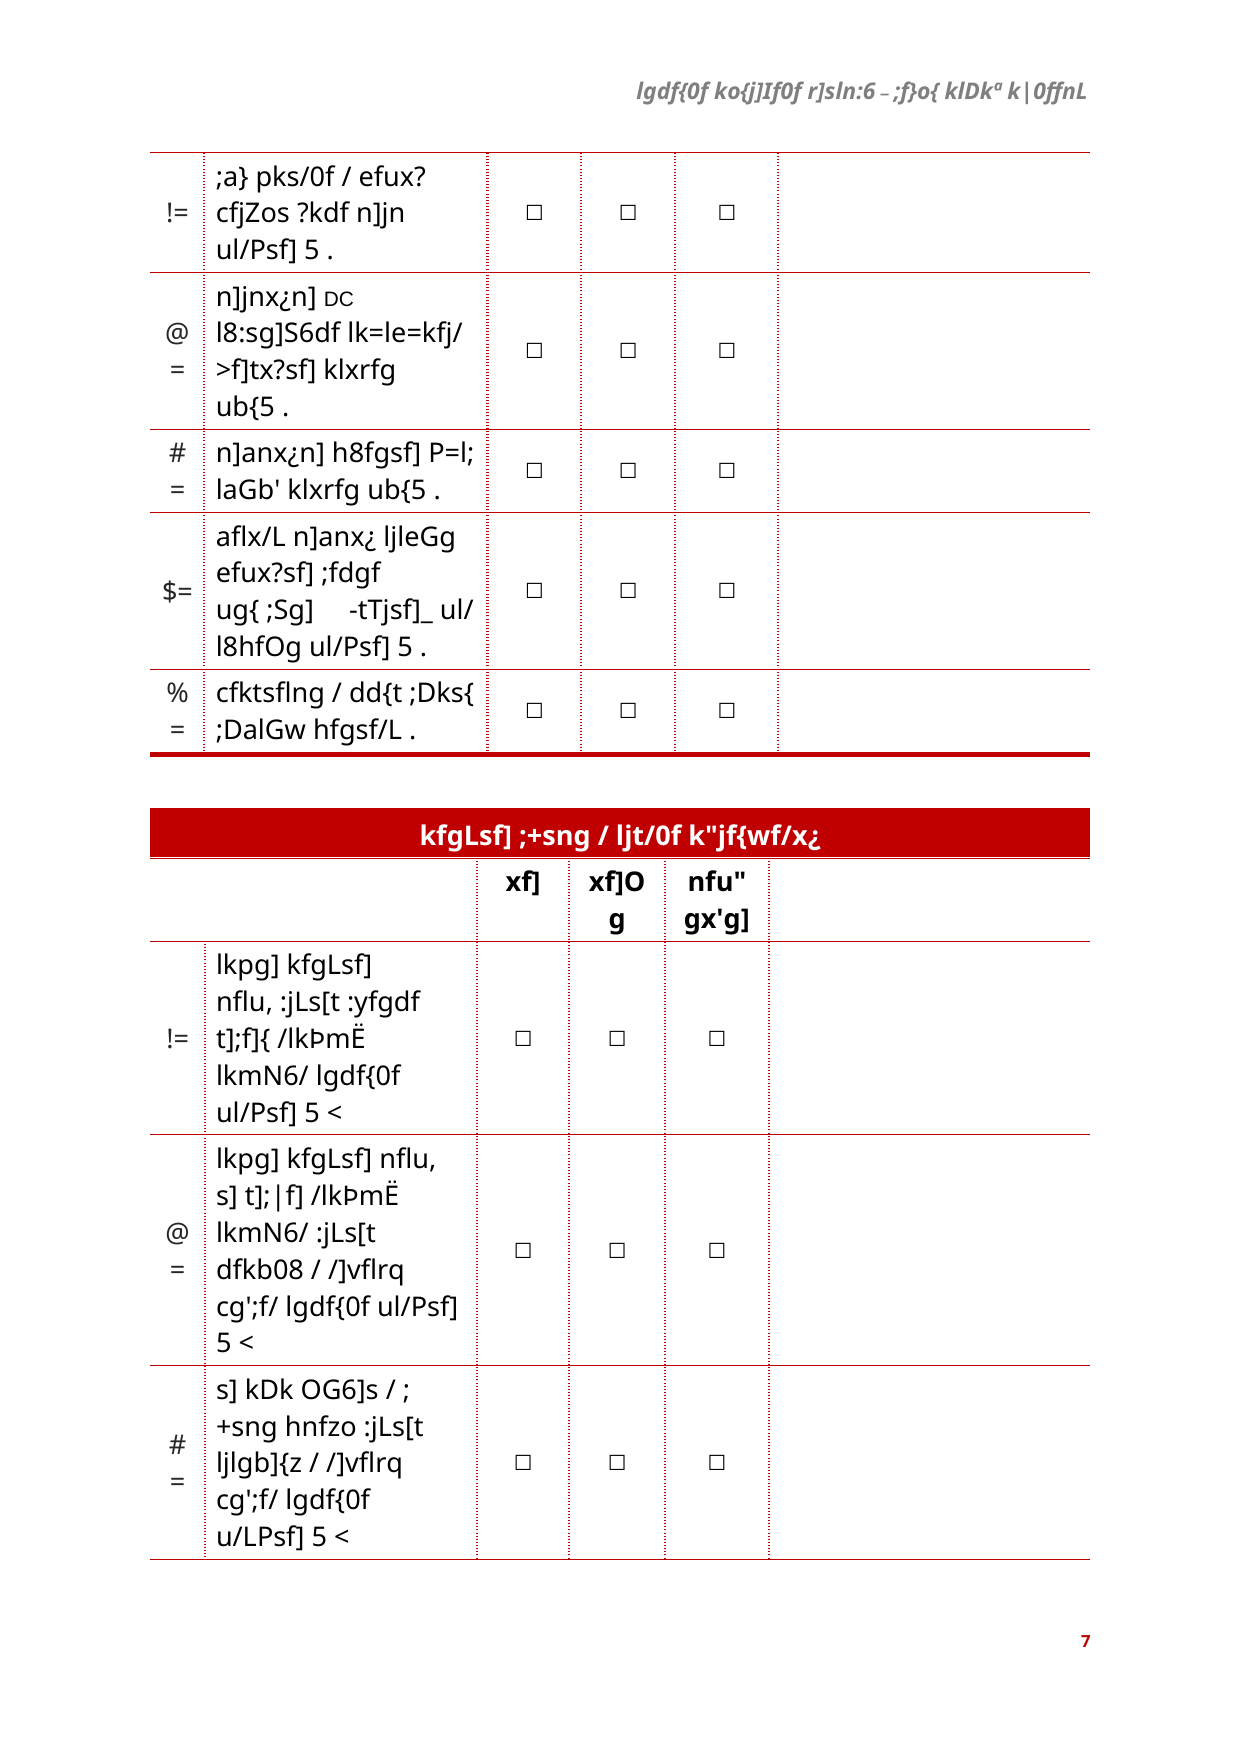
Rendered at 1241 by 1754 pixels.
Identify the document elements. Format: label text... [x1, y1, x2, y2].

table_cell [665, 1366, 769, 1559]
table_cell [581, 430, 675, 512]
table_cell [488, 273, 581, 429]
table_cell [778, 153, 1090, 272]
table_cell n]jnx¿n] DC l8:sg]S6df lk=le=kfj/ >f]tx?sf] klxrfg ub{5 . [204, 273, 487, 429]
table_cell $= [150, 513, 204, 669]
table_cell [488, 430, 581, 512]
table_cell @= [150, 1135, 204, 1365]
table_cell lkpg] kfgLsf] nflu, :jLs[t :yfgdf t];f]{ /lkÞmË lkmN6/ lgdf{0f ul/Psf] 5 < [205, 942, 477, 1134]
table_cell s] kDk OG6]s / ;+sng hnfzo :jLs[t ljlgb]{z / /]vflrq cg';f/ lgdf{0f u/LPsf] 5 < [205, 1366, 477, 1559]
table_cell [569, 1366, 664, 1559]
table_cell @= [150, 273, 204, 429]
table_cell [488, 513, 581, 669]
table_cell [769, 859, 1090, 941]
table_cell [150, 859, 477, 941]
table_cell [675, 153, 778, 272]
table_header kfgLsf] ;+sng / ljt/0f k"jf{wf/x¿ [150, 812, 1090, 857]
table_cell [581, 153, 675, 272]
table_cell [778, 430, 1090, 512]
table_cell [778, 513, 1090, 669]
table_cell %= [150, 670, 204, 752]
table_cell [675, 430, 778, 512]
table_cell [581, 513, 675, 669]
table_cell [769, 1366, 1090, 1559]
table_cell [675, 273, 778, 429]
table_cell [477, 1135, 569, 1365]
table_cell aflx/L n]anx¿ ljleGg efux?sf] ;fdgf ug{ ;Sg] -tTjsf]_ ul/ l8hfOg ul/Psf] 5 . [204, 513, 487, 669]
table_cell [769, 942, 1090, 1134]
table_cell [778, 273, 1090, 429]
table_cell != [150, 942, 204, 1134]
table_cell [477, 942, 569, 1134]
table_cell != [150, 153, 204, 272]
table_cell xf] [477, 859, 569, 941]
table_cell nfu" gx'g] [665, 859, 769, 941]
table_cell n]anx¿n] h8fgsf] P=l; laGb' klxrfg ub{5 . [204, 430, 487, 512]
table_cell ;a} pks/0f / efux? cfjZos ?kdf n]jn ul/Psf] 5 . [204, 153, 487, 272]
table_cell #= [150, 430, 204, 512]
table_cell cfktsflng / dd{t ;Dks{ ;DalGw hfgsf/L . [204, 670, 487, 752]
table_cell #= [150, 1366, 204, 1559]
table_cell [477, 1366, 569, 1559]
table_cell [488, 153, 581, 272]
table_cell [665, 942, 769, 1134]
table_cell [569, 1135, 664, 1365]
table_cell lkpg] kfgLsf] nflu, s] t];|f] /lkÞmË lkmN6/ :jLs[t dfkb08 / /]vflrq cg';f/ lgdf{0f ul/Psf] 5 < [205, 1135, 477, 1365]
table_cell [581, 670, 675, 752]
table_cell [665, 1135, 769, 1365]
table_cell [769, 1135, 1090, 1365]
table_cell [675, 513, 778, 669]
table_cell xf]Og [569, 859, 664, 941]
table_cell [581, 273, 675, 429]
table_cell [675, 670, 778, 752]
table_cell [569, 942, 664, 1134]
table_cell [488, 670, 581, 752]
table_cell [778, 670, 1090, 752]
